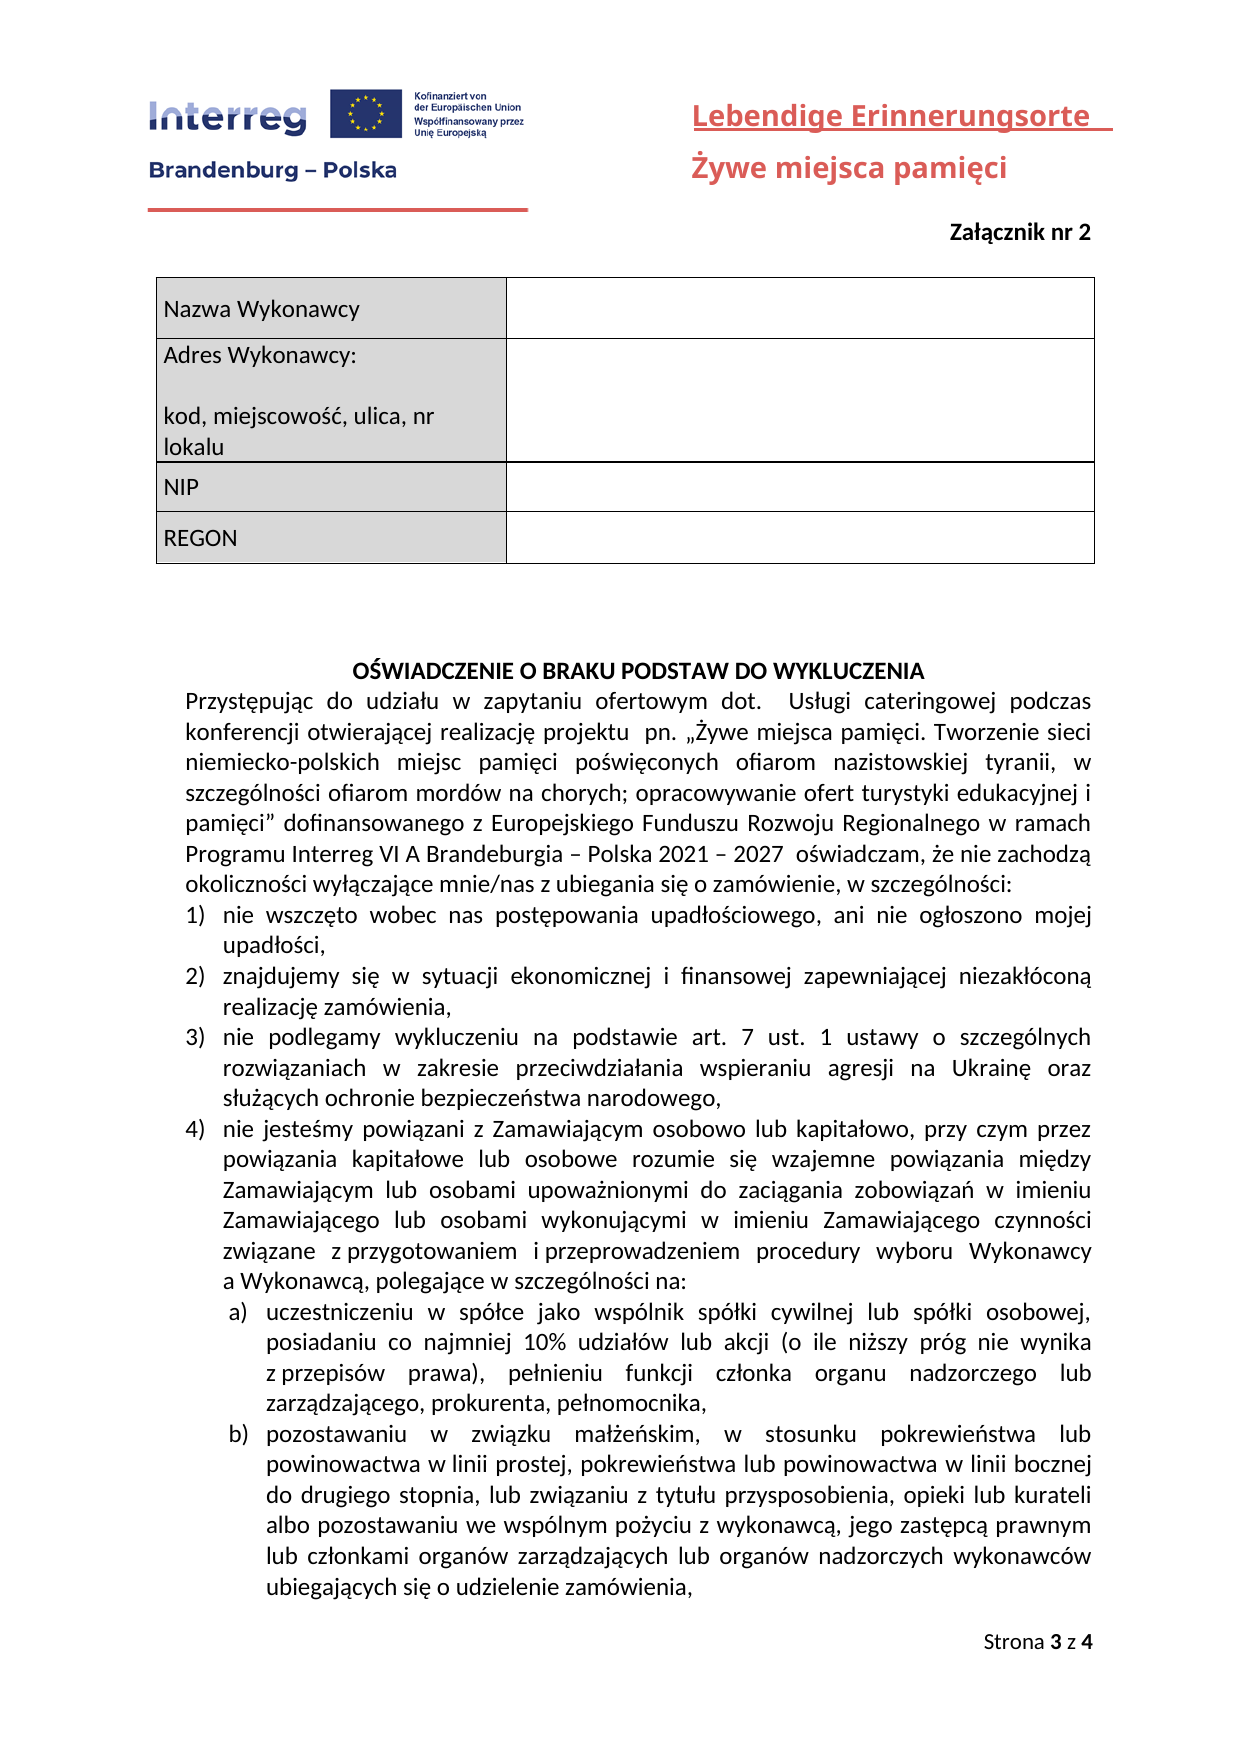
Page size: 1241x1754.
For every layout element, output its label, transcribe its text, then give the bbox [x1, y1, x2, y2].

list nie jesteśmy powiązani z Zamawiającym osobowo lub kapitałowo, przy czym przez powiązania kapitałowe lub osobowe rozumie się wzajemne powiązania między Zamawiającym lub osobami upoważnionymi do zaciągania zobowiązań w imieniu Zamawiającego lub osobami wykonującymi w imieniu Zamawiającego czynności związane z przygotowaniem i przeprowadzeniem procedury wyboru Wykonawcy a Wykonawcą, polegające w szczególności na: [185, 1113, 1093, 1296]
table_cell REGON [157, 512, 506, 562]
table_cell [507, 339, 1094, 461]
list nie wszczęto wobec nas postępowania upadłościowego, ani nie ogłoszono mojej upadłości, [185, 899, 1093, 960]
text Przystępując do udziału w zapytaniu ofertowym dot. Usługi cateringowej podczas konferencji otwierającej realizację projektu pn. „Żywe miejsca pamięci. Tworzenie sieci niemiecko-polskich miejsc pamięci poświęconych ofiarom nazistowskiej tyranii, w szczególności ofiarom mordów na chorych; opracowywanie ofert turystyki edukacyjnej i pamięci” dofinansowanego z Europejskiego Funduszu Rozwoju Regionalnego w ramach Programu Interreg VI A Brandeburgia – Polska 2021 – 2027 oświadczam, że nie zachodzą okoliczności wyłączające mnie/nas z ubiegania się o zamówienie, w szczególności: [185, 686, 1093, 899]
list Załącznik nr 2 [191, 216, 1091, 247]
table_cell Adres Wykonawcy: kod, miejscowość, ulica, nr lokalu [157, 339, 506, 461]
list znajdujemy się w sytuacji ekonomicznej i finansowej zapewniającej niezakłóconą realizację zamówienia, [185, 960, 1093, 1021]
text OŚWIADCZENIE O BRAKU PODSTAW DO WYKLUCZENIA [185, 655, 1093, 686]
list nie podlegamy wykluczeniu na podstawie art. 7 ust. 1 ustawy o szczególnych rozwiązaniach w zakresie przeciwdziałania wspieraniu agresji na Ukrainę oraz służących ochronie bezpieczeństwa narodowego, [185, 1021, 1093, 1113]
table_header Nazwa Wykonawcy [157, 278, 506, 338]
table_header [507, 278, 1094, 338]
picture [125, 64, 594, 212]
table_cell [507, 463, 1094, 511]
table_cell [507, 512, 1094, 562]
list pozostawaniu w związku małżeńskim, w stosunku pokrewieństwa lub powinowactwa w linii prostej, pokrewieństwa lub powinowactwa w linii bocznej do drugiego stopnia, lub związaniu z tytułu przysposobienia, opieki lub kurateli albo pozostawaniu we wspólnym pożyciu z wykonawcą, jego zastępcą prawnym lub członkami organów zarządzających lub organów nadzorczych wykonawców ubiegających się o udzielenie zamówienia, [228, 1418, 1093, 1601]
list uczestniczeniu w spółce jako wspólnik spółki cywilnej lub spółki osobowej, posiadaniu co najmniej 10% udziałów lub akcji (o ile niższy próg nie wynika z przepisów prawa), pełnieniu funkcji członka organu nadzorczego lub zarządzającego, prokurenta, pełnomocnika, [228, 1296, 1093, 1418]
table_cell NIP [157, 463, 506, 511]
